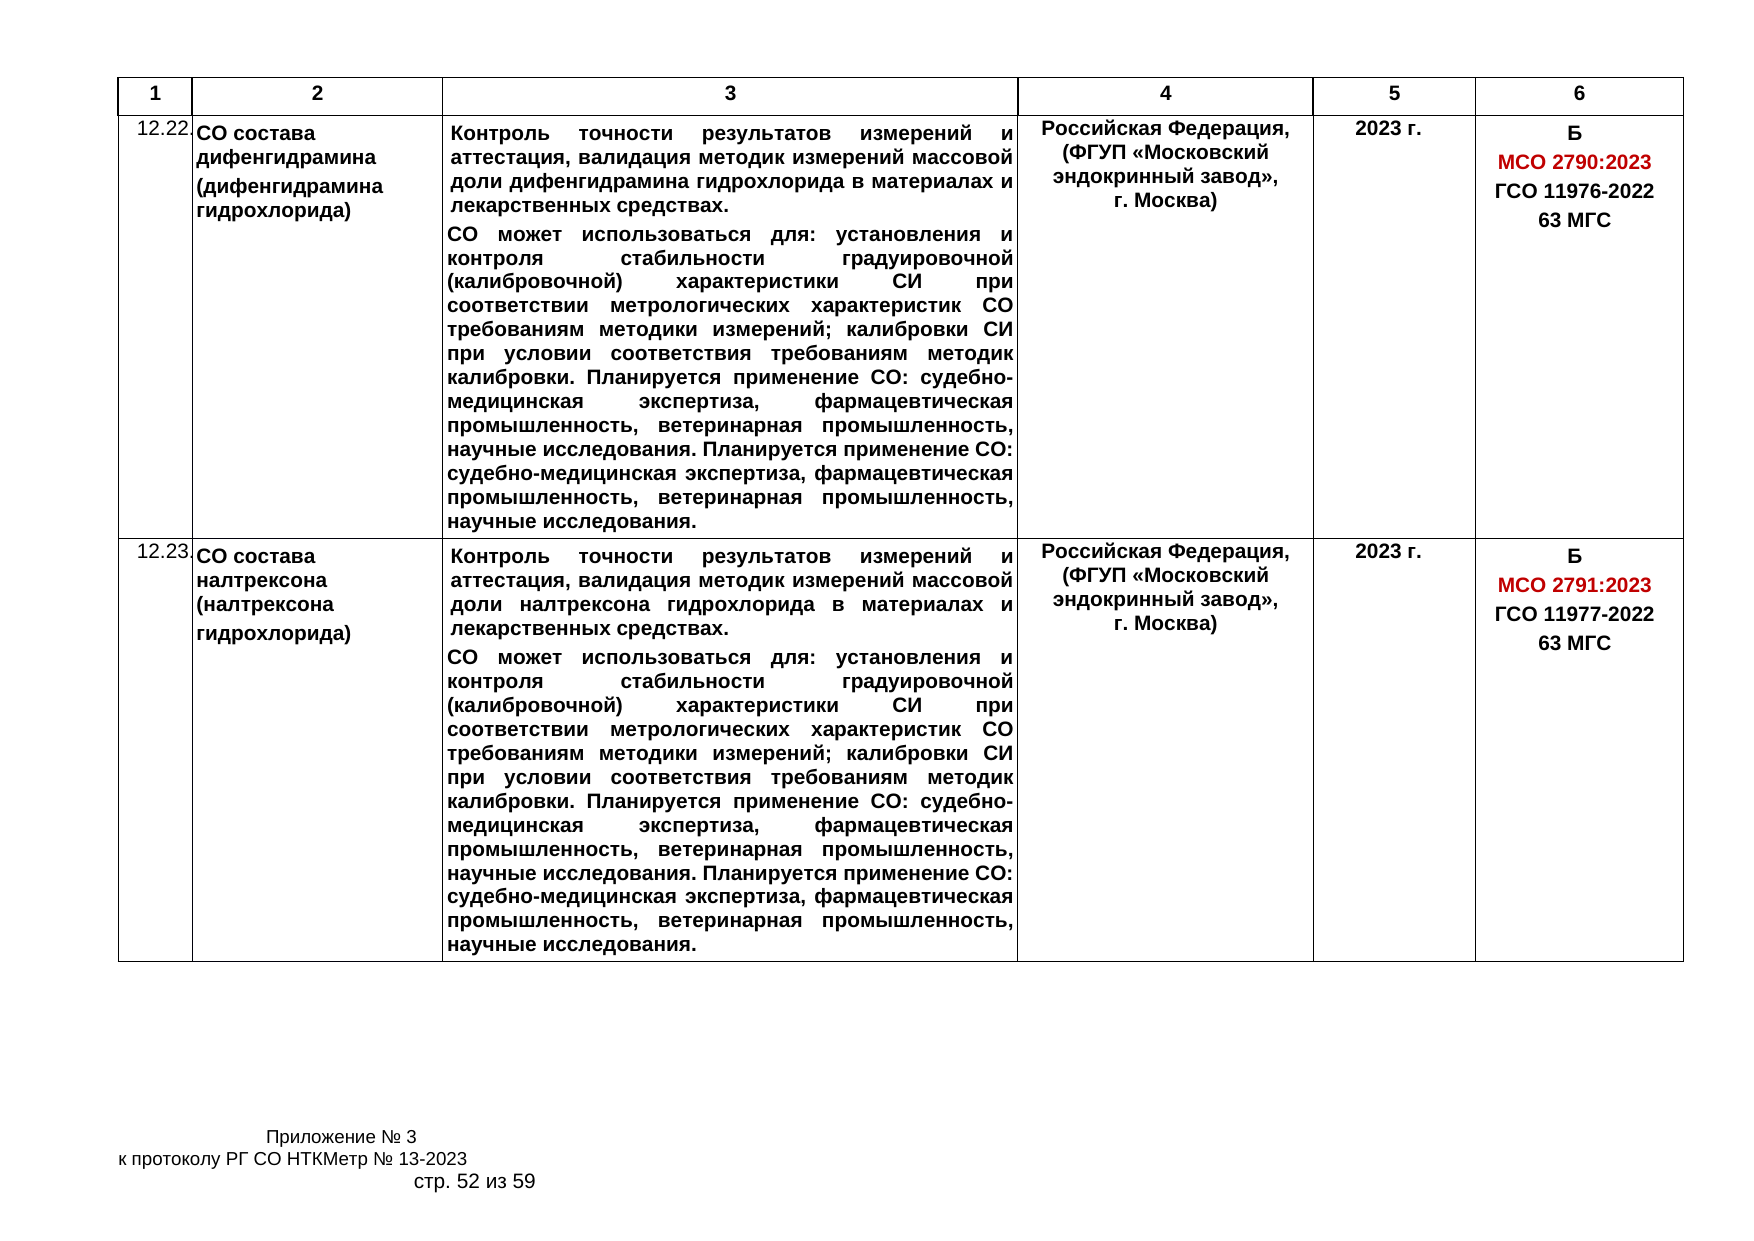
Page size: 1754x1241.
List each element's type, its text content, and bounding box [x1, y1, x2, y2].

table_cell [1018, 539, 1313, 961]
table_header 3 [443, 78, 1017, 114]
table_header 1 [119, 78, 191, 114]
table_cell СО состава дифенгидрамина (дифенгидрамина гидрохлорида) [193, 116, 442, 538]
table_header 4 [1019, 78, 1312, 114]
table_header 6 [1476, 78, 1683, 114]
table_cell Б МСО 2791:2023 ГСО 11977-2022 63 МГС [1476, 539, 1683, 961]
table_cell [119, 539, 192, 961]
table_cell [1018, 116, 1313, 538]
table_cell СО состава налтрексона (налтрексона гидрохлорида) [193, 539, 442, 961]
table_cell [119, 116, 192, 538]
table_cell 2023 г. [1314, 116, 1475, 538]
table_cell Контроль точности результатов измерений и аттестация, валидация методик измерений массовой доли дифенгидрамина гидрохлорида в материалах и лекарственных средствах. СО может использоваться для: установления и контроля стабильности градуировочной (калибровочной) характеристики СИ при соответствии метрологических характеристик СО требованиям методики измерений; калибровки СИ при условии соответствия требованиям методик калибровки. Планируется применение СО: судебно-медицинская экспертиза, фармацевтическая промышленность, ветеринарная промышленность, научные исследования. Планируется применение СО: судебно-медицинская экспертиза, фармацевтическая промышленность, ветеринарная промышленность, научные исследования. [443, 116, 1017, 538]
table_cell 2023 г. [1314, 539, 1475, 961]
table_header 5 [1314, 78, 1475, 114]
table_cell Контроль точности результатов измерений и аттестация, валидация методик измерений массовой доли налтрексона гидрохлорида в материалах и лекарственных средствах. СО может использоваться для: установления и контроля стабильности градуировочной (калибровочной) характеристики СИ при соответствии метрологических характеристик СО требованиям методики измерений; калибровки СИ при условии соответствия требованиям методик калибровки. Планируется применение СО: судебно-медицинская экспертиза, фармацевтическая промышленность, ветеринарная промышленность, научные исследования. Планируется применение СО: судебно-медицинская экспертиза, фармацевтическая промышленность, ветеринарная промышленность, научные исследования. [443, 539, 1017, 961]
table_header 2 [193, 78, 442, 114]
table_cell Б МСО 2790:2023 ГСО 11976-2022 63 МГС [1476, 116, 1683, 538]
